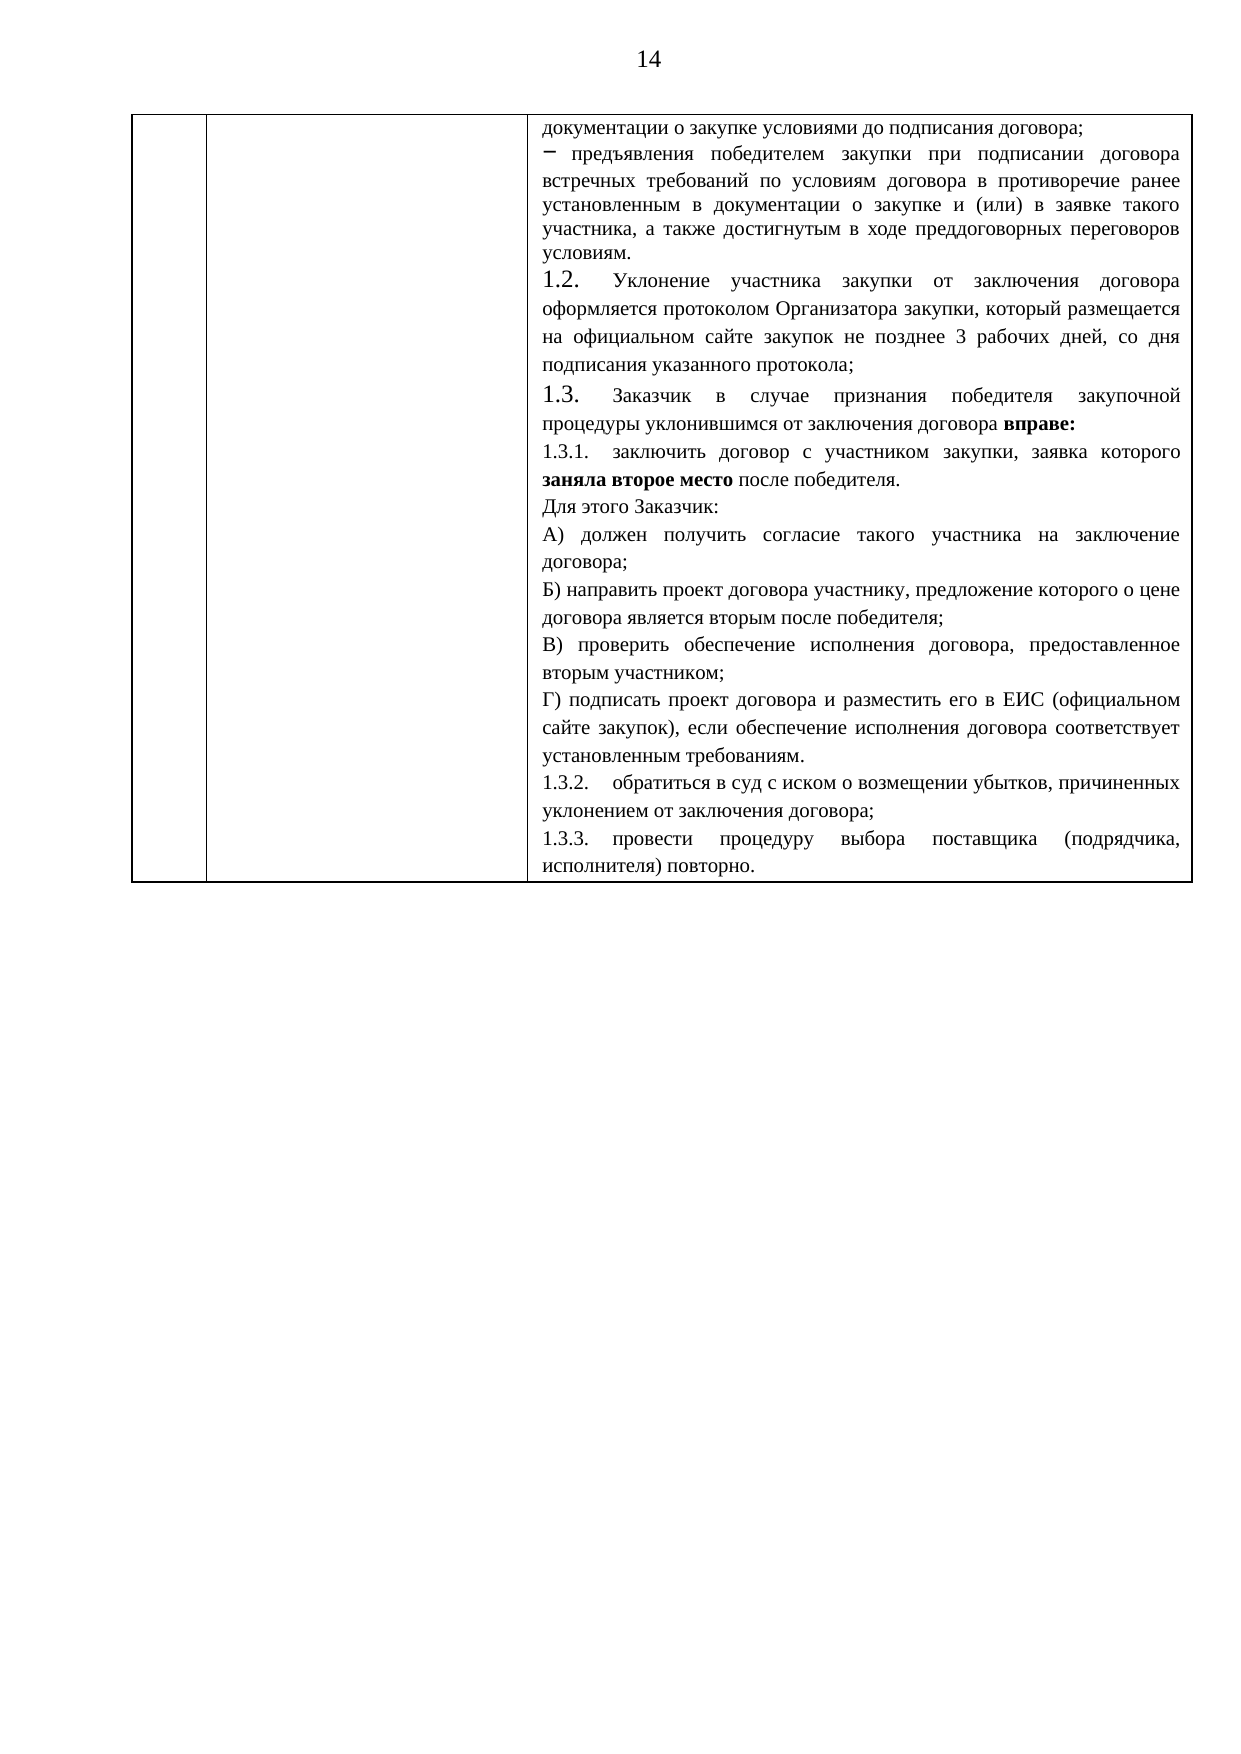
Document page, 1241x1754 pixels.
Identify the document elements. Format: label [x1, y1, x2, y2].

table_cell [133, 115, 206, 881]
table_cell [207, 115, 527, 881]
table_cell [528, 115, 1191, 881]
